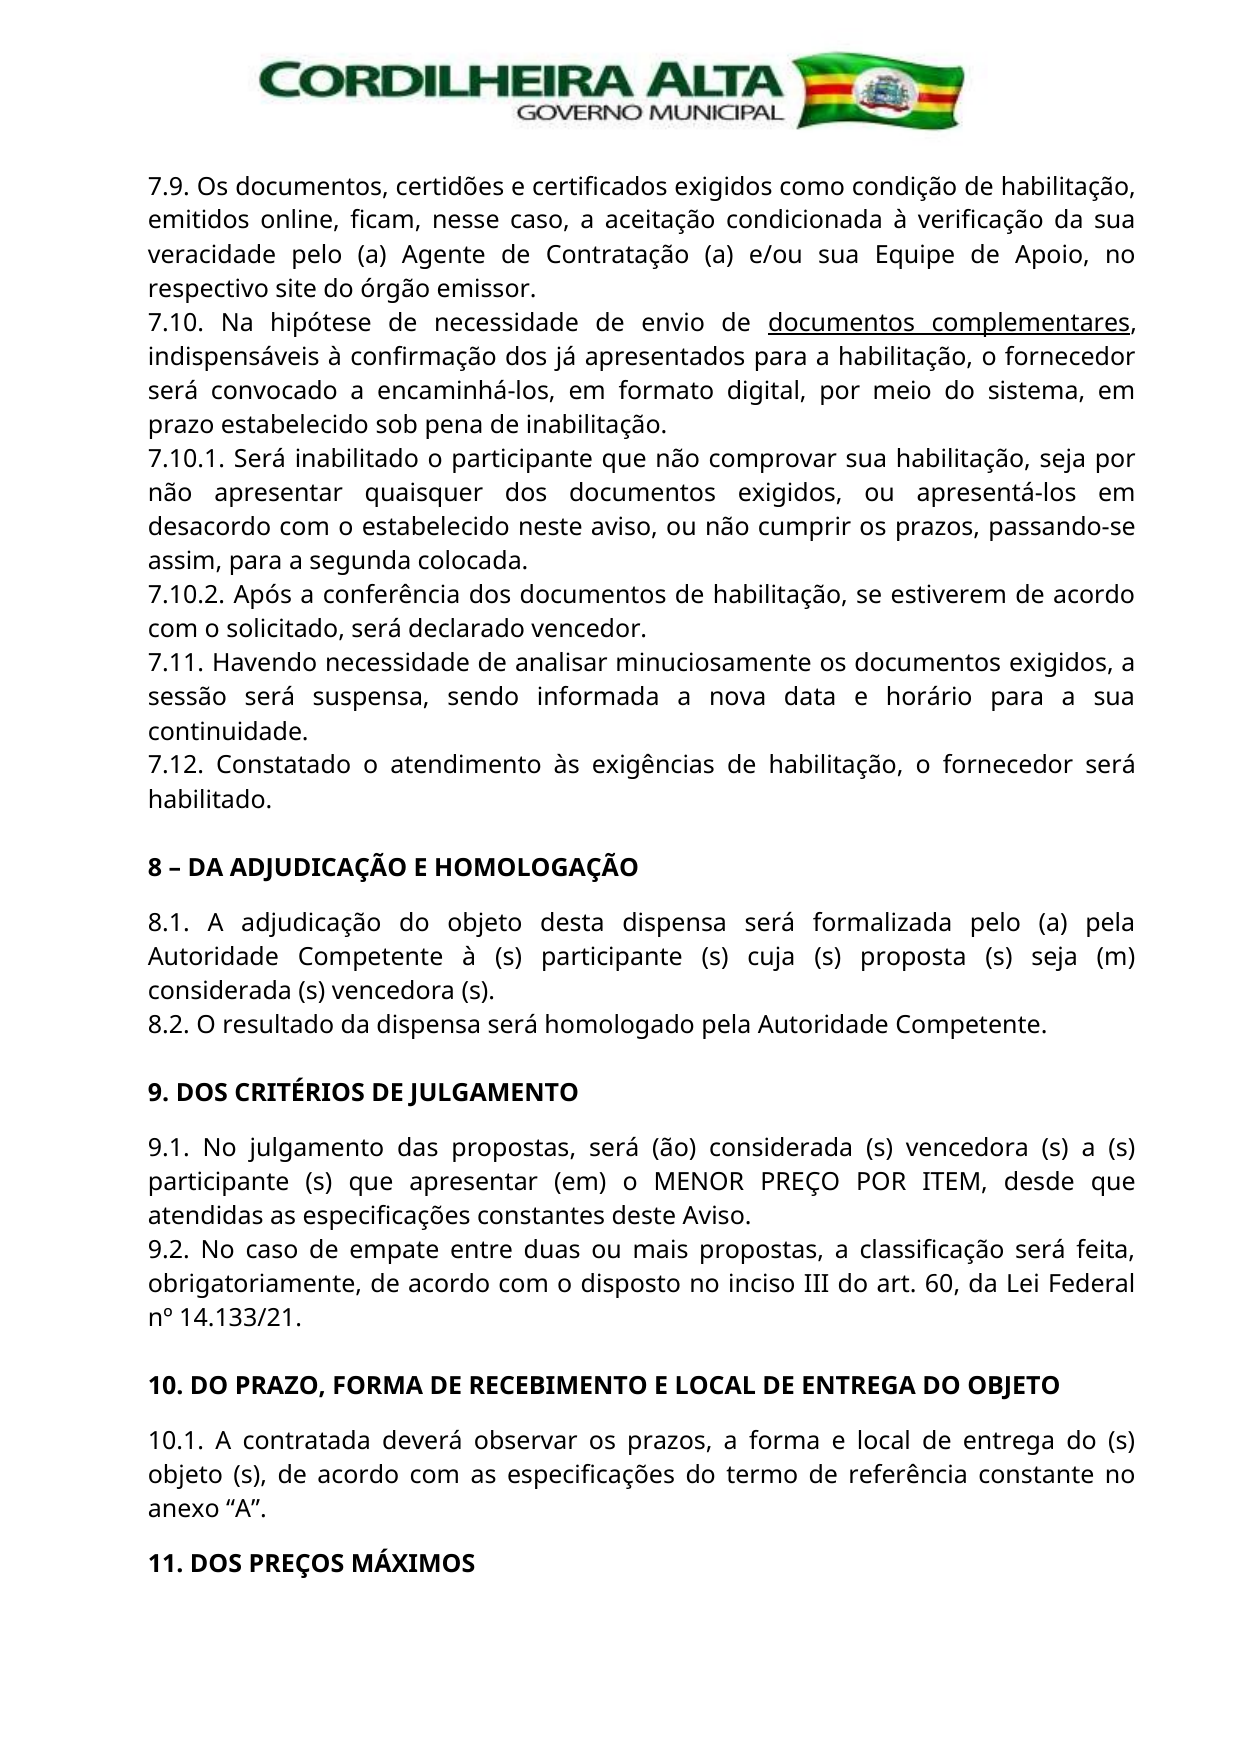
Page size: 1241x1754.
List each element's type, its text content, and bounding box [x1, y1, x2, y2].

text 9.2. No caso de empate entre duas ou mais propostas, a classificação será feita, obrigatoriamente, de acordo com o disposto no inciso III do art. 60, da Lei Federal nº 14.133/21. [148, 1232, 1137, 1334]
text 7.10. Na hipótese de necessidade de envio de documentos complementares, indispensáveis à confirmação dos já apresentados para a habilitação, o fornecedor será convocado a encaminhá-los, em formato digital, por meio do sistema, em prazo estabelecido sob pena de inabilitação. [148, 304, 1137, 441]
list 7.10.2. Após a conferência dos documentos de habilitação, se estiverem de acordo com o solicitado, será declarado vencedor. [148, 577, 1137, 645]
text 8 – DA ADJUDICAÇÃO E HOMOLOGAÇÃO [148, 849, 1137, 883]
text 9. DOS CRITÉRIOS DE JULGAMENTO [148, 1074, 1137, 1109]
text 7.12. Constatado o atendimento às exigências de habilitação, o fornecedor será habilitado. [148, 747, 1137, 815]
text 9.1. No julgamento das propostas, será (ão) considerada (s) vencedora (s) a (s) participante (s) que apresentar (em) o MENOR PREÇO POR ITEM, desde que atendidas as especificações constantes deste Aviso. [148, 1129, 1137, 1232]
text 10. DO PRAZO, FORMA DE RECEBIMENTO E LOCAL DE ENTREGA DO OBJETO [148, 1368, 1137, 1402]
text 7.11. Havendo necessidade de analisar minuciosamente os documentos exigidos, a sessão será suspensa, sendo informada a nova data e horário para a sua continuidade. [148, 645, 1137, 747]
text 8.2. O resultado da dispensa será homologado pela Autoridade Competente. [148, 1006, 1137, 1041]
text 7.9. Os documentos, certidões e certificados exigidos como condição de habilitação, emitidos online, ficam, nesse caso, a aceitação condicionada à verificação da sua veracidade pelo (a) Agente de Contratação (a) e/ou sua Equipe de Apoio, no respectivo site do órgão emissor. [148, 168, 1137, 304]
text 11. DOS PREÇOS MÁXIMOS [148, 1546, 1137, 1580]
text 10.1. A contratada deverá observar os prazos, a forma e local de entrega do (s) objeto (s), de acordo com as especificações do termo de referência constante no anexo “A”. [148, 1423, 1137, 1525]
text 8.1. A adjudicação do objeto desta dispensa será formalizada pelo (a) pela Autoridade Competente à (s) participante (s) cuja (s) proposta (s) seja (m) considerada (s) vencedora (s). [148, 904, 1137, 1006]
list 7.10.1. Será inabilitado o participante que não comprovar sua habilitação, seja por não apresentar quaisquer dos documentos exigidos, ou apresentá-los em desacordo com o estabelecido neste aviso, ou não cumprir os prazos, passando-se assim, para a segunda colocada. [148, 441, 1137, 577]
picture [236, 28, 988, 155]
